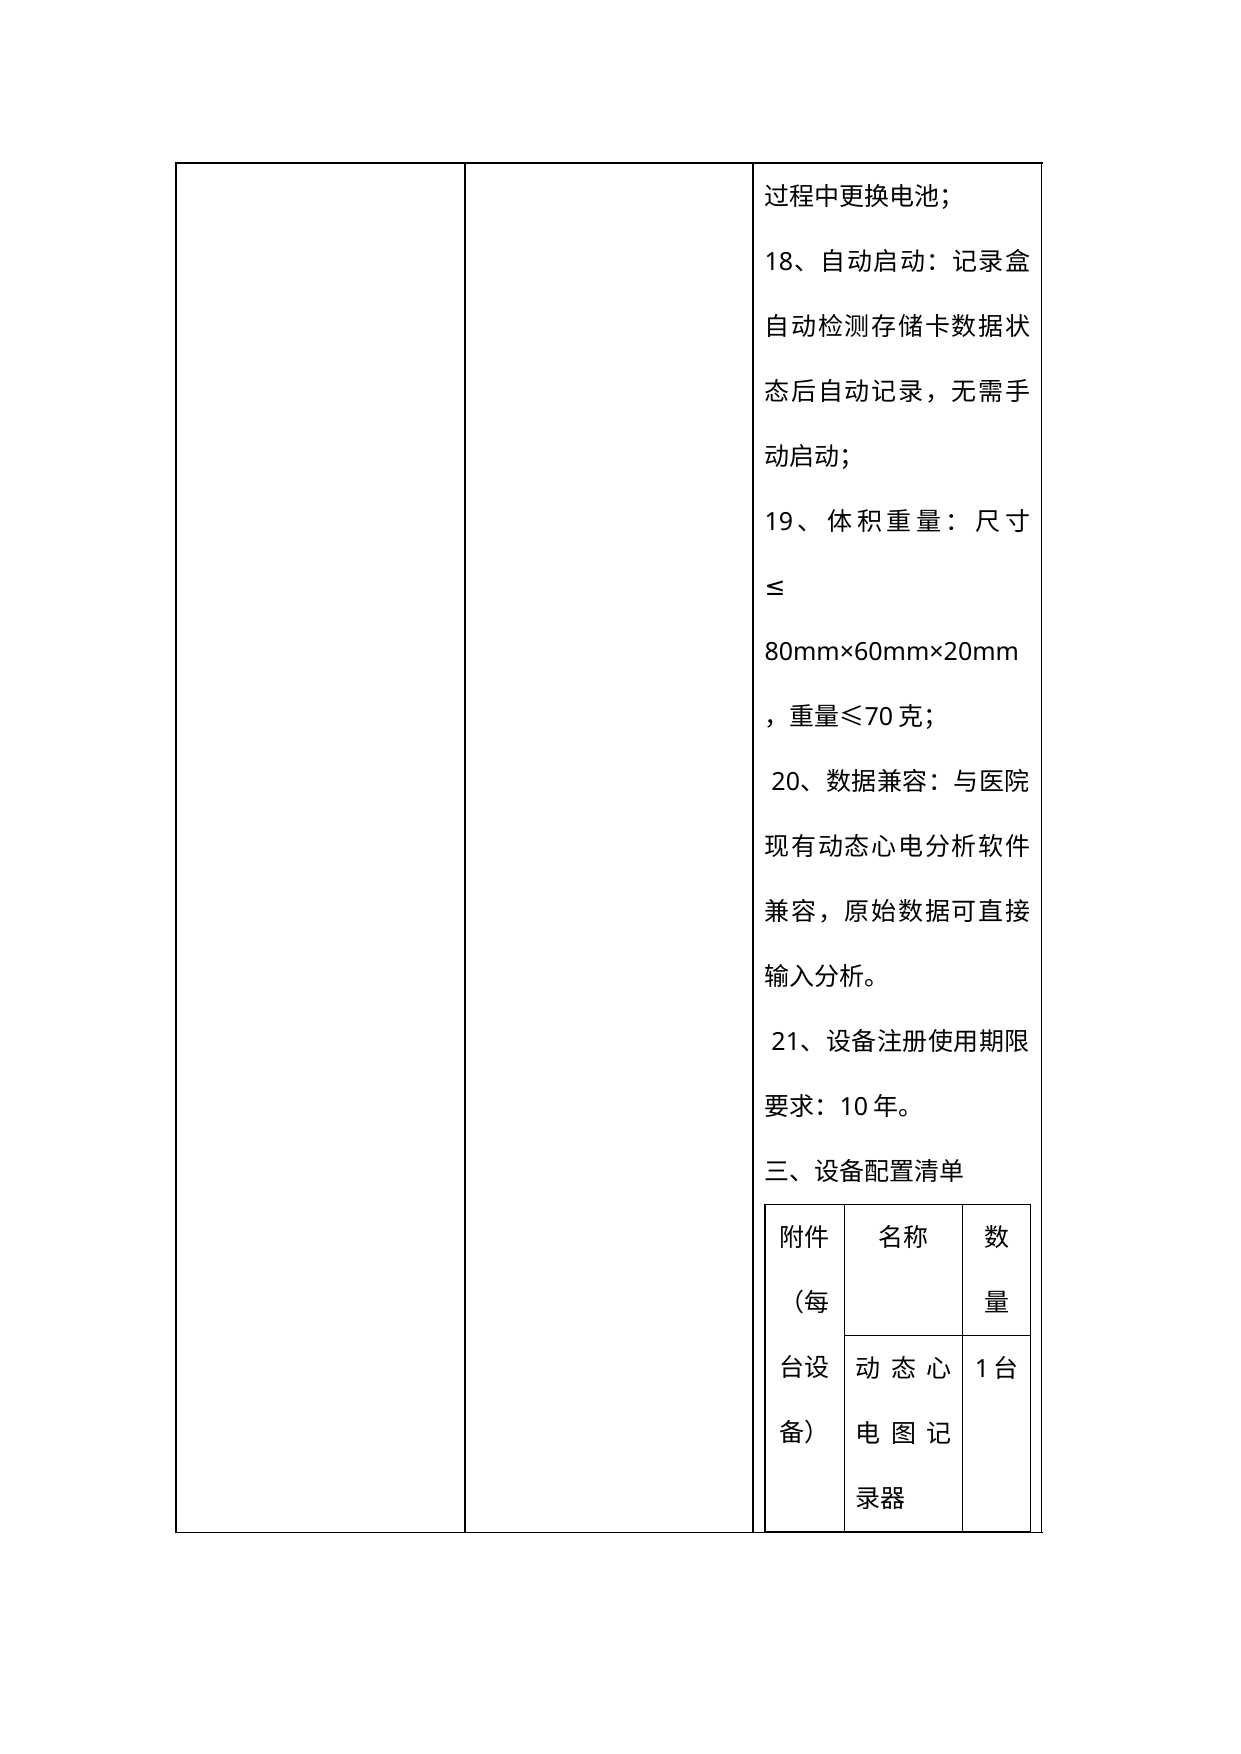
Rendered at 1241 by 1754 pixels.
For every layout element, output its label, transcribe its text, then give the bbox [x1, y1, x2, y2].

table_cell 1 [177, 164, 464, 1532]
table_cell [754, 164, 1041, 1532]
table_cell [466, 164, 752, 1532]
